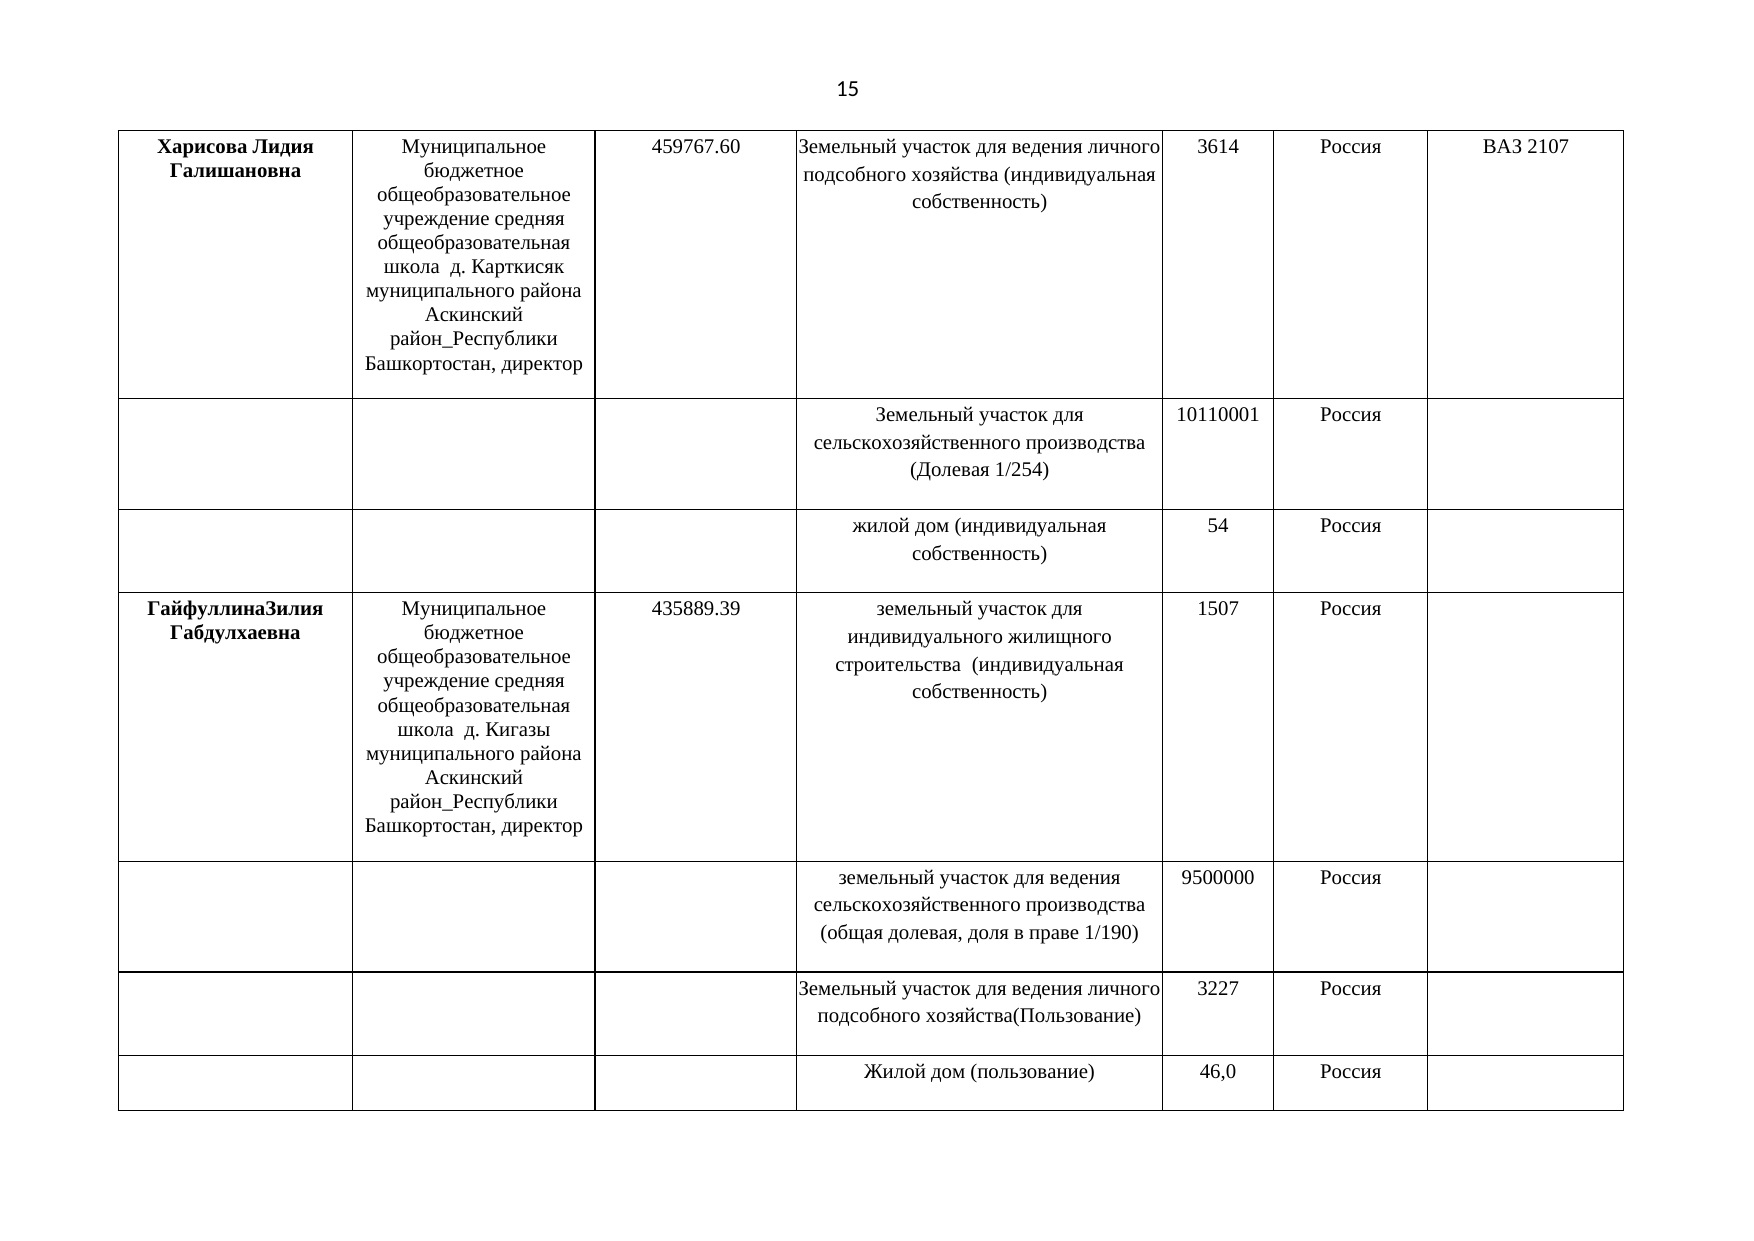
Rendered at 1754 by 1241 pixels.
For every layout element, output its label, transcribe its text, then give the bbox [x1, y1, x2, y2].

table_cell [119, 510, 352, 592]
table_cell Россия [1274, 510, 1427, 592]
table_cell [119, 1056, 352, 1110]
table_cell 3227 [1163, 973, 1273, 1055]
table_cell [353, 1056, 594, 1110]
table_cell [1428, 973, 1623, 1055]
table_cell [353, 399, 594, 509]
table_cell [596, 973, 796, 1055]
table_cell Жилой дом (пользование) [797, 1056, 1162, 1110]
table_cell 435889.39 [596, 593, 796, 861]
table_cell жилой дом (индивидуальная собственность) [797, 510, 1162, 592]
table_cell Россия [1274, 593, 1427, 861]
table_cell Муниципальное бюджетное общеобразовательное учреждение средняя общеобразовательная школа д. Кигазы муниципального района Аскинский район_Республики Башкортостан, директор [353, 593, 594, 861]
table_cell [1428, 1056, 1623, 1110]
table_cell [119, 399, 352, 509]
table_cell Муниципальное бюджетное общеобразовательное учреждение средняя общеобразовательная школа д. Карткисяк муниципального района Аскинский район_Республики Башкортостан, директор [353, 131, 594, 398]
table_cell [1428, 399, 1623, 509]
table_cell ГайфуллинаЗилия Габдулхаевна [119, 593, 352, 861]
table_cell [119, 862, 352, 971]
table_cell [353, 973, 594, 1055]
table_cell 46,0 [1163, 1056, 1273, 1110]
table_cell Земельный участок для ведения личного подсобного хозяйства(Пользование) [797, 973, 1162, 1055]
table_cell земельный участок для индивидуального жилищного строительства (индивидуальная собственность) [797, 593, 1162, 861]
table_cell [353, 862, 594, 971]
table_cell [596, 1056, 796, 1110]
table_cell Земельный участок для сельскохозяйственного производства (Долевая 1/254) [797, 399, 1162, 509]
table_cell [1428, 593, 1623, 861]
table_cell [353, 510, 594, 592]
table_cell 9500000 [1163, 862, 1273, 971]
table_cell Земельный участок для ведения личного подсобного хозяйства (индивидуальная собственность) [797, 131, 1162, 398]
table_cell ВАЗ 2107 [1428, 131, 1623, 398]
table_cell 459767.60 [596, 131, 796, 398]
table_cell Россия [1274, 862, 1427, 971]
table_cell [596, 510, 796, 592]
table_cell 3614 [1163, 131, 1273, 398]
table_cell Россия [1274, 1056, 1427, 1110]
table_cell 54 [1163, 510, 1273, 592]
table_cell [119, 973, 352, 1055]
table_cell Россия [1274, 973, 1427, 1055]
table_cell 1507 [1163, 593, 1273, 861]
table_cell Россия [1274, 131, 1427, 398]
table_cell [1428, 862, 1623, 971]
table_cell [1428, 510, 1623, 592]
table_cell земельный участок для ведения сельскохозяйственного производства (общая долевая, доля в праве 1/190) [797, 862, 1162, 971]
table_cell [596, 399, 796, 509]
table_cell [596, 862, 796, 971]
table_cell 10110001 [1163, 399, 1273, 509]
table_cell Харисова Лидия Галишановна [119, 131, 352, 398]
table_cell Россия [1274, 399, 1427, 509]
